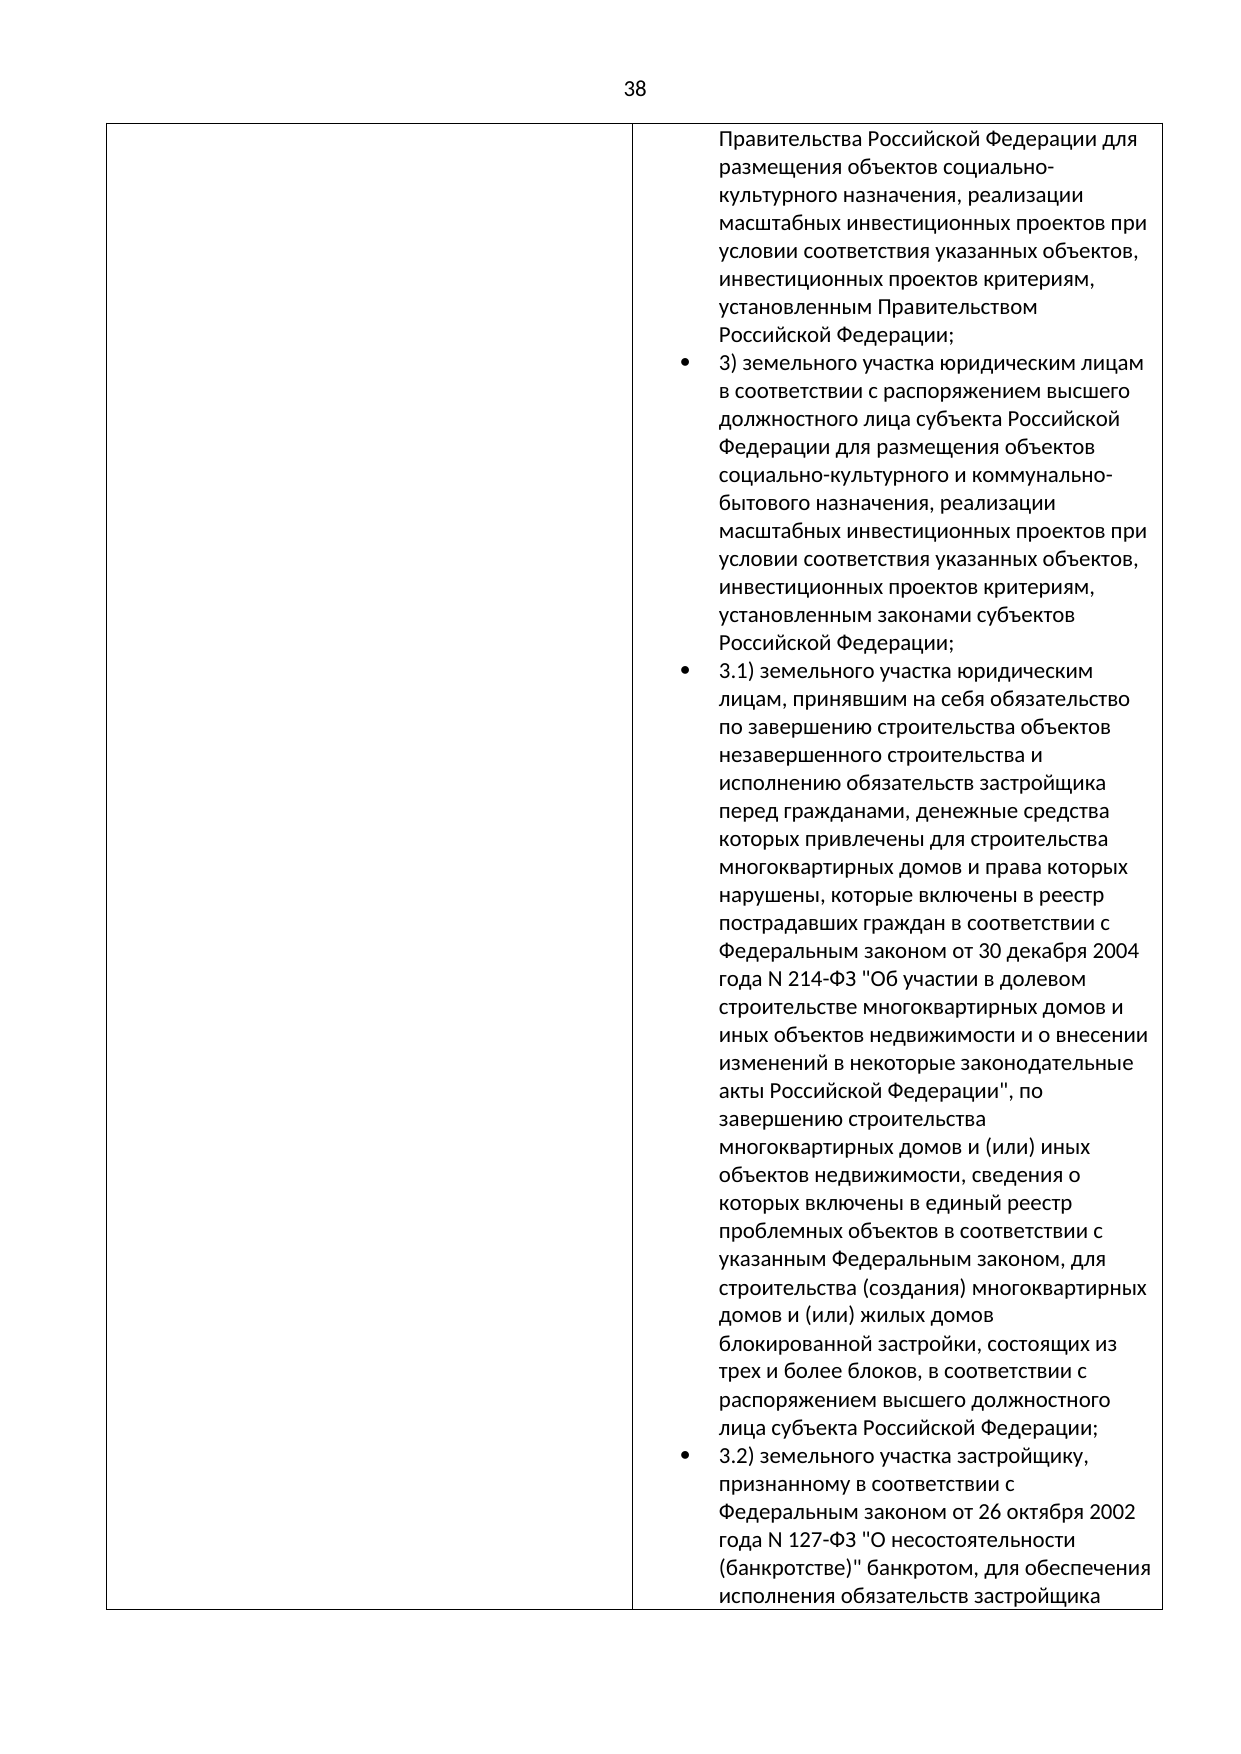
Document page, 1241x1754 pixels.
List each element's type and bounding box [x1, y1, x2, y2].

table_cell [107, 124, 632, 1609]
table_cell [633, 124, 1162, 1609]
